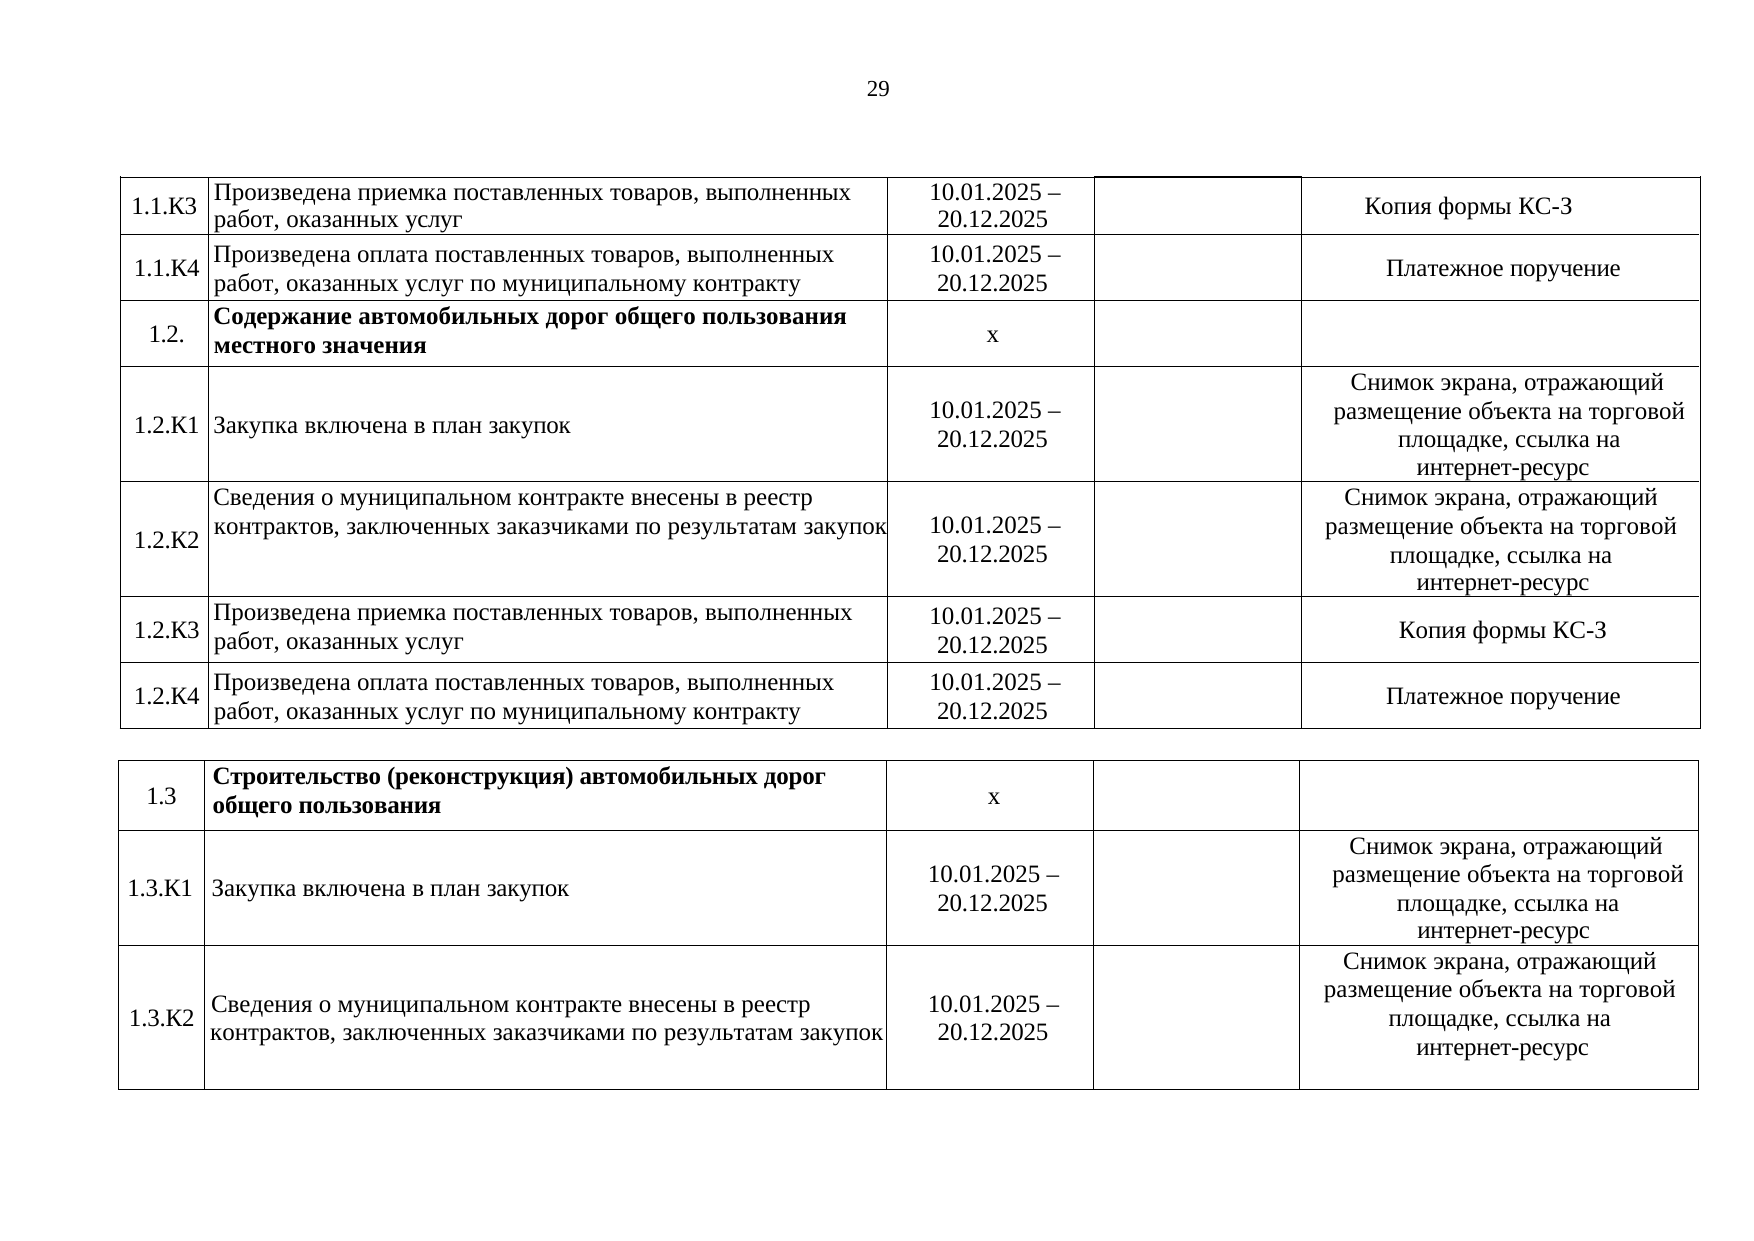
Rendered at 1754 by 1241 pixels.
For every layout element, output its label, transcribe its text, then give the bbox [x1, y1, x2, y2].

table_cell Снимок экрана, отражающий размещение объекта на торговой площадке, ссылка на интернет-ресурс [1300, 831, 1698, 945]
table_cell 10.01.2025 – 20.12.2025 [887, 946, 1093, 1089]
table_cell Произведена оплата поставленных товаров, выполненных работ, оказанных услуг по муниципальному контракту [209, 663, 887, 728]
table_cell Сведения о муниципальном контракте внесены в реестр контрактов, заключенных заказчиками по результатам закупок [205, 946, 886, 1089]
table_cell 10.01.2025 – 20.12.2025 [887, 831, 1093, 945]
table_cell Платежное поручение [1302, 662, 1700, 728]
table_cell Произведена оплата поставленных товаров, выполненных работ, оказанных услуг по муниципальному контракту [209, 235, 887, 300]
table_header 10.01.2025 – 20.12.2025 [888, 178, 1094, 234]
table_cell [1095, 235, 1301, 300]
table_cell 1.3.К1 [119, 831, 204, 945]
table_cell Закупка включена в план закупок [209, 367, 887, 481]
table_cell Снимок экрана, отражающий размещение объекта на торговой площадке, ссылка на интернет-ресурс [1302, 366, 1700, 481]
table_cell Содержание автомобильных дорог общего пользования местного значения [209, 301, 887, 366]
table_cell 1.1.К4 [121, 235, 208, 300]
table_cell [1095, 301, 1301, 366]
table_cell Копия формы КС-З [1302, 596, 1700, 662]
table_cell Снимок экрана, отражающий размещение объекта на торговой площадке, ссылка на интернет-ресурс [1302, 481, 1700, 596]
table_cell Снимок экрана, отражающий размещение объекта на торговой площадке, ссылка на интернет-ресурс [1300, 946, 1698, 1089]
table_cell 10.01.2025 – 20.12.2025 [888, 482, 1094, 596]
table_cell [1302, 300, 1700, 366]
table_cell 1.2. [121, 301, 208, 366]
table_cell х [888, 301, 1094, 366]
table_cell [1095, 597, 1301, 662]
table_header [1300, 761, 1698, 830]
table_cell [1095, 663, 1301, 728]
table_header [1095, 178, 1301, 234]
table_cell 10.01.2025 – 20.12.2025 [888, 663, 1094, 728]
table_cell Произведена приемка поставленных товаров, выполненных работ, оказанных услуг [209, 597, 887, 662]
table_cell 1.3.К2 [119, 946, 204, 1089]
table_cell 10.01.2025 – 20.12.2025 [888, 367, 1094, 481]
table_cell 1.2.К2 [121, 482, 208, 596]
table_header [1094, 761, 1299, 830]
table_cell 10.01.2025 – 20.12.2025 [888, 235, 1094, 300]
table_header Произведена приемка поставленных товаров, выполненных работ, оказанных услуг [209, 178, 887, 234]
table_header х [887, 761, 1093, 830]
table_cell 10.01.2025 – 20.12.2025 [888, 597, 1094, 662]
table_cell Закупка включена в план закупок [205, 831, 886, 945]
table_header 1.3 [119, 761, 204, 830]
table_cell [1094, 831, 1299, 945]
table_cell Сведения о муниципальном контракте внесены в реестр контрактов, заключенных заказчиками по результатам закупок [209, 482, 887, 596]
table_header Копия формы КС-З [1302, 178, 1700, 234]
table_cell 1.2.К4 [121, 663, 208, 728]
table_cell [1095, 367, 1301, 481]
table_cell [1094, 946, 1299, 1089]
table_header Строительство (реконструкция) автомобильных дорог общего пользования [205, 761, 886, 830]
table_cell [1095, 482, 1301, 596]
table_cell 1.2.К1 [121, 367, 208, 481]
table_header 1.1.К3 [121, 178, 208, 234]
table_cell Платежное поручение [1302, 234, 1700, 300]
table_cell 1.2.К3 [121, 597, 208, 662]
